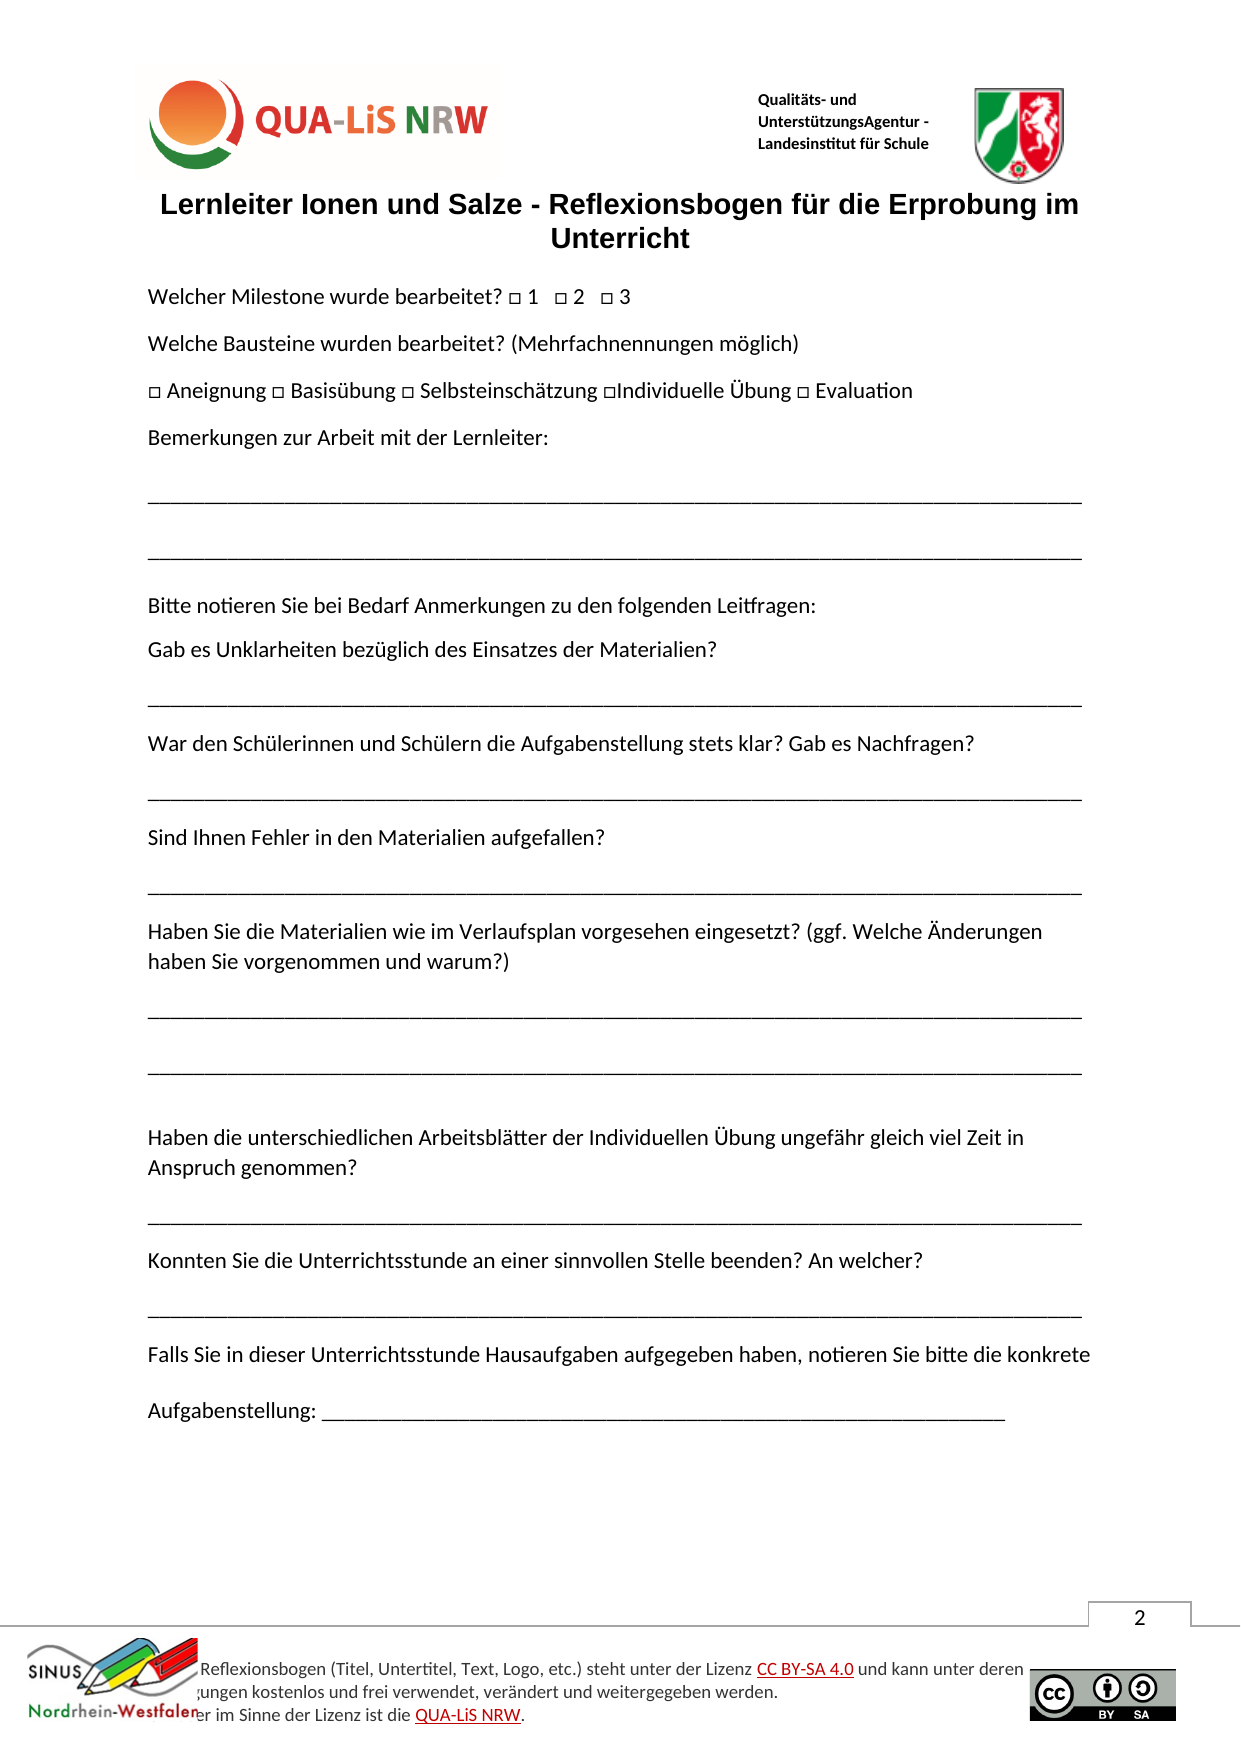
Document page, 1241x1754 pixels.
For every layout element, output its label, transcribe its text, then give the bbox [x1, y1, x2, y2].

text __________________________________________________________________________________ [148, 682, 1093, 711]
text War den Schülerinnen und Schülern die Aufgabenstellung stets klar? Gab es Nachfragen? [148, 729, 1093, 757]
picture [1028, 1669, 1176, 1720]
picture [974, 88, 1064, 184]
text Welcher Milestone wurde bearbeitet? □ 1 □ 2 □ 3 [148, 282, 1093, 310]
text Sind Ihnen Fehler in den Materialien aufgefallen? [148, 823, 1093, 851]
text Konnten Sie die Unterrichtsstunde an einer sinnvollen Stelle beenden? An welcher? [148, 1247, 1093, 1275]
text __________________________________________________________________________________ [148, 1200, 1093, 1228]
text ____________________________________________________________________________________________________________________________________________________________________ [148, 994, 1093, 1078]
picture [134, 63, 501, 179]
text Bemerkungen zur Arbeit mit der Lernleiter: ____________________________________________________________________________________________________________________________________________________________________ [148, 423, 1093, 563]
text □ Aneignung □ Basisübung □ Selbsteinschätzung □Individuelle Übung □ Evaluation [148, 376, 1093, 404]
text Falls Sie in dieser Unterrichtsstunde Hausaufgaben aufgegeben haben, notieren Sie bitte die konkrete Aufgabenstellung: ____________________________________________________________ [148, 1340, 1093, 1424]
text Haben die unterschiedlichen Arbeitsblätter der Individuellen Übung ungefähr gleich viel Zeit in Anspruch genommen? [148, 1123, 1093, 1181]
text Welche Bausteine wurden bearbeitet? (Mehrfachnennungen möglich) [148, 329, 1093, 357]
picture [25, 1638, 197, 1720]
text Haben Sie die Materialien wie im Verlaufsplan vorgesehen eingesetzt? (ggf. Welche Änderungen haben Sie vorgenommen und warum?) [148, 917, 1093, 975]
text __________________________________________________________________________________ [148, 776, 1093, 804]
text Bitte notieren Sie bei Bedarf Anmerkungen zu den folgenden Leitfragen: [148, 591, 1093, 619]
text __________________________________________________________________________________ [148, 870, 1093, 898]
text __________________________________________________________________________________ [148, 1293, 1093, 1322]
text Gab es Unklarheiten bezüglich des Einsatzes der Materialien? [148, 636, 1093, 664]
